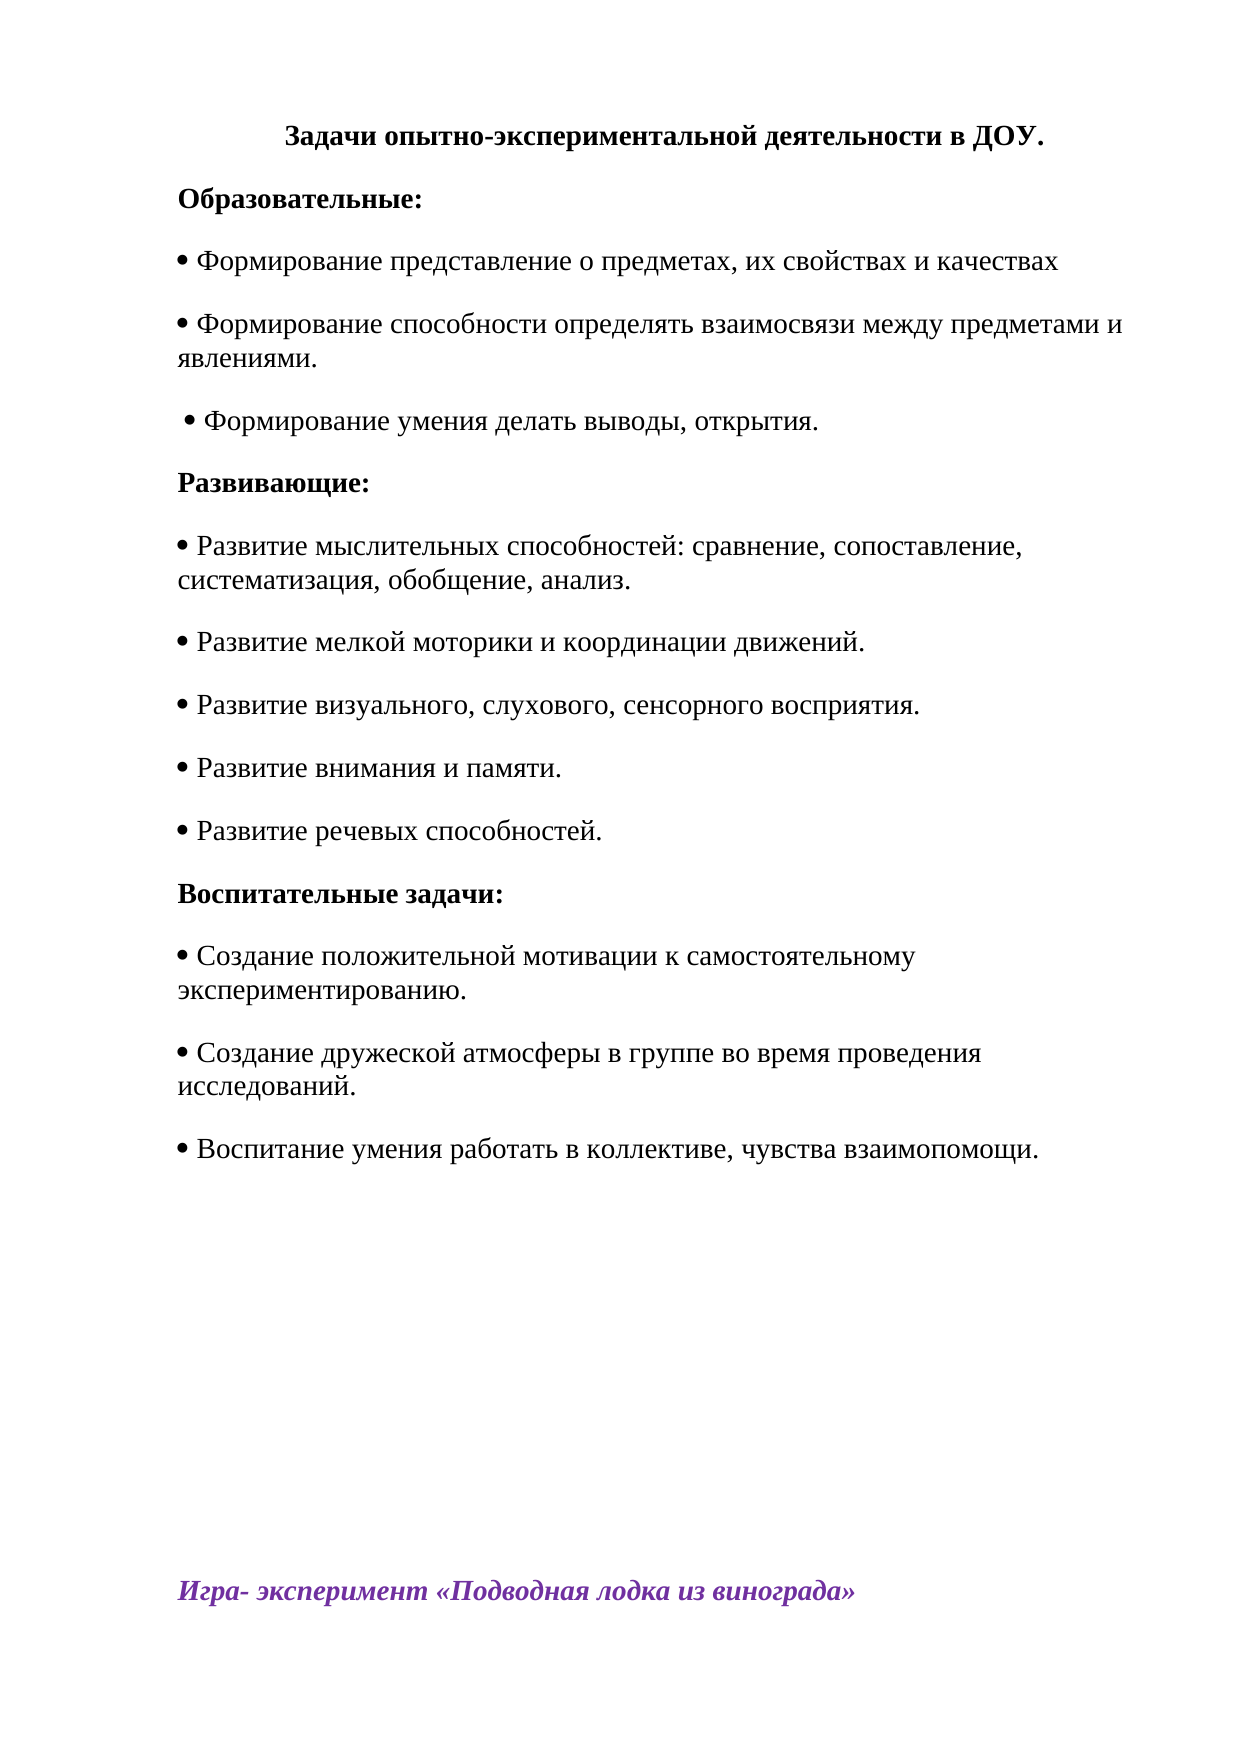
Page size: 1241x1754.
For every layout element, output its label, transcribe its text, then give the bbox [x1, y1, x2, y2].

text Развитие внимания и памяти. [177, 750, 1152, 784]
text Создание положительной мотивации к самостоятельному экспериментированию. [177, 938, 1152, 1006]
text Воспитательные задачи: [177, 876, 1152, 909]
text Формирование способности определять взаимосвязи между предметами и явлениями. [177, 306, 1152, 373]
text Развитие визуального, слухового, сенсорного восприятия. [177, 687, 1152, 721]
text Создание дружеской атмосферы в группе во время проведения исследований. [177, 1035, 1152, 1102]
text Воспитание умения работать в коллективе, чувства взаимопомощи. [177, 1131, 1152, 1165]
text Развитие речевых способностей. [177, 813, 1152, 847]
text Формирование представление о предметах, их свойствах и качествах [177, 243, 1152, 277]
text Формирование умения делать выводы, открытия. [177, 403, 1152, 436]
text Игра- эксперимент «Подводная лодка из винограда» [177, 1573, 1152, 1607]
text Развитие мелкой моторики и координации движений. [177, 624, 1152, 658]
text Образовательные: [177, 181, 1152, 214]
text Задачи опытно-экспериментальной деятельности в ДОУ. [177, 118, 1152, 152]
text Развивающие: [177, 466, 1152, 499]
text Развитие мыслительных способностей: сравнение, сопоставление, систематизация, обобщение, анализ. [177, 528, 1152, 595]
